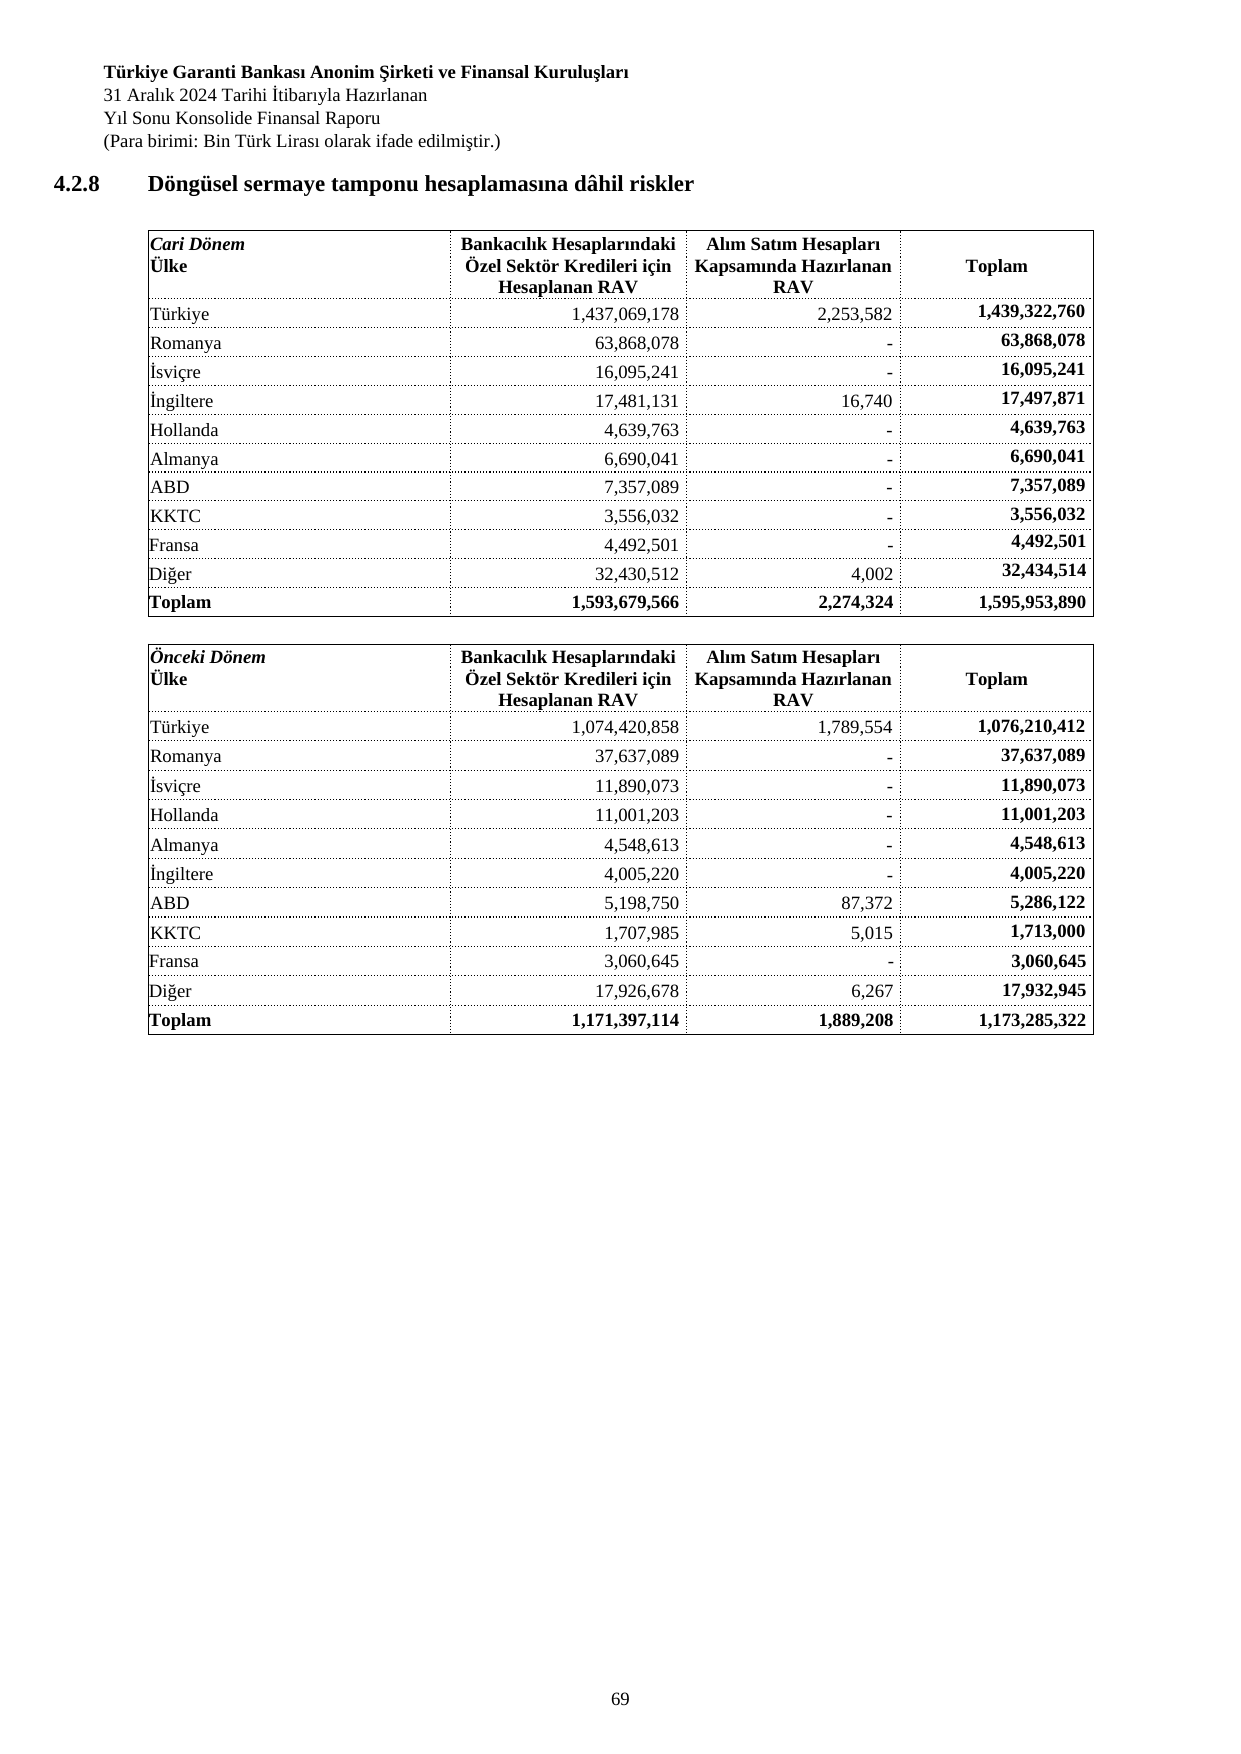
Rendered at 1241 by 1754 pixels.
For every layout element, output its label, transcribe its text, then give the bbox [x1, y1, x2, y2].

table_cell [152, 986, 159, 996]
text 4.2.8 Döngüsel sermaye tamponu hesaplamasına dâhil riskler [54, 173, 1092, 196]
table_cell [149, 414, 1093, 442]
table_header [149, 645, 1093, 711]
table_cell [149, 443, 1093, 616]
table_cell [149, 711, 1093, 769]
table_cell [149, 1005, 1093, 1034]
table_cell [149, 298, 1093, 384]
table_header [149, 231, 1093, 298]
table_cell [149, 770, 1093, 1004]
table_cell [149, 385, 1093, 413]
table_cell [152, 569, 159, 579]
